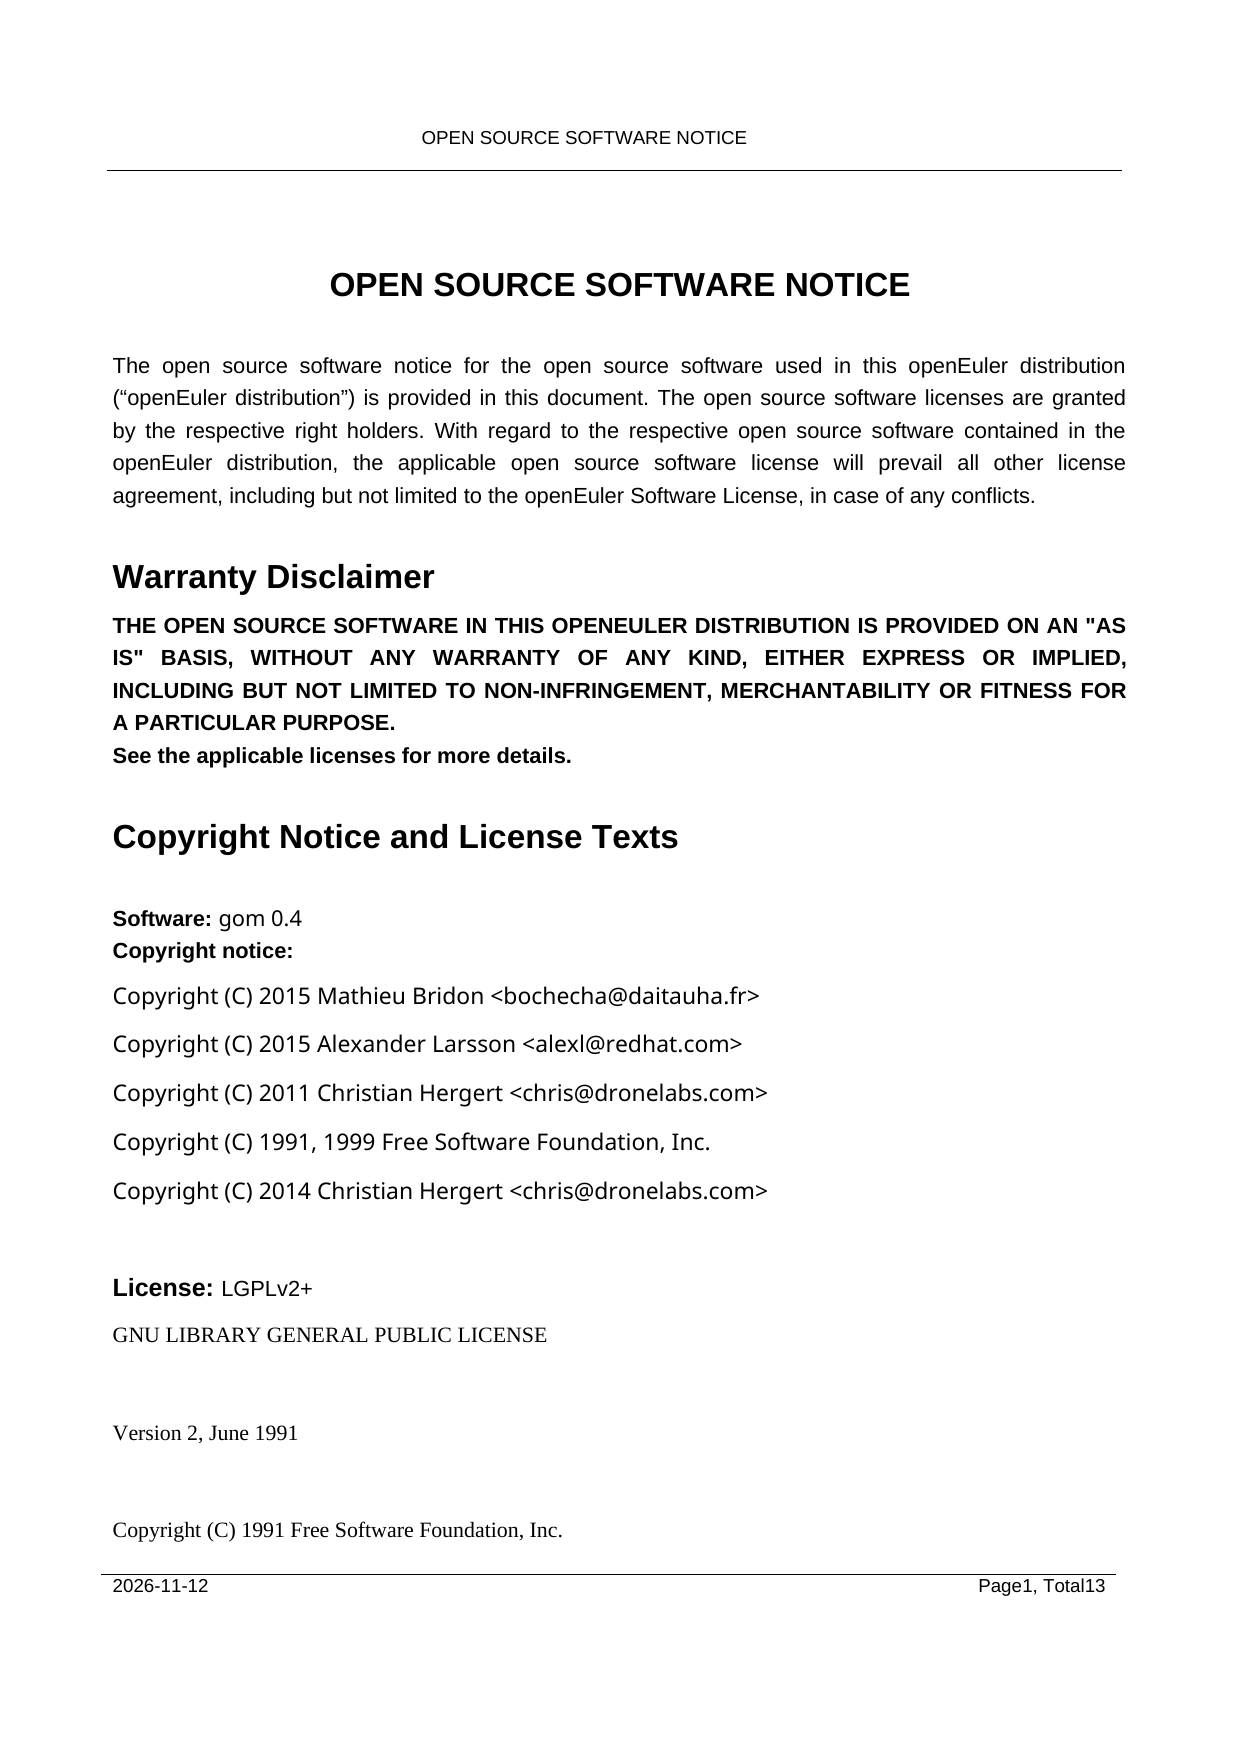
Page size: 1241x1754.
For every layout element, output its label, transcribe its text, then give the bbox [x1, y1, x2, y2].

text Copyright notice: [112, 934, 1128, 966]
text OPEN SOURCE SOFTWARE NOTICE [112, 251, 1128, 316]
text Warranty Disclaimer [112, 544, 1128, 609]
text The open source software notice for the open source software used in this openEuler distribution (“openEuler distribution”) is provided in this document. The open source software licenses are granted by the respective right holders. With regard to the respective open source software contained in the openEuler distribution, the applicable open source software license will prevail all other license agreement, including but not limited to the openEuler Software License, in case of any conflicts. [112, 349, 1128, 511]
text License: LGPLv2+ [112, 1272, 1128, 1304]
text Software: gom 0.4 [112, 901, 1128, 934]
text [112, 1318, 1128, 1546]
text THE OPEN SOURCE SOFTWARE IN THIS OPENEULER DISTRIBUTION IS PROVIDED ON AN "AS IS" BASIS, WITHOUT ANY WARRANTY OF ANY KIND, EITHER EXPRESS OR IMPLIED, INCLUDING BUT NOT LIMITED TO NON-INFRINGEMENT, MERCHANTABILITY OR FITNESS FOR A PARTICULAR PURPOSE. See the applicable licenses for more details. [112, 609, 1128, 771]
text Copyright (C) 2015 Mathieu Bridon <bochecha@daitauha.fr> Copyright (C) 2015 Alexander Larsson <alexl@redhat.com> Copyright (C) 2011 Christian Hergert <chris@dronelabs.com> Copyright (C) 1991, 1999 Free Software Foundation, Inc. Copyright (C) 2014 Christian Hergert <chris@dronelabs.com> [112, 979, 1128, 1255]
text Copyright Notice and License Texts [112, 804, 1128, 869]
